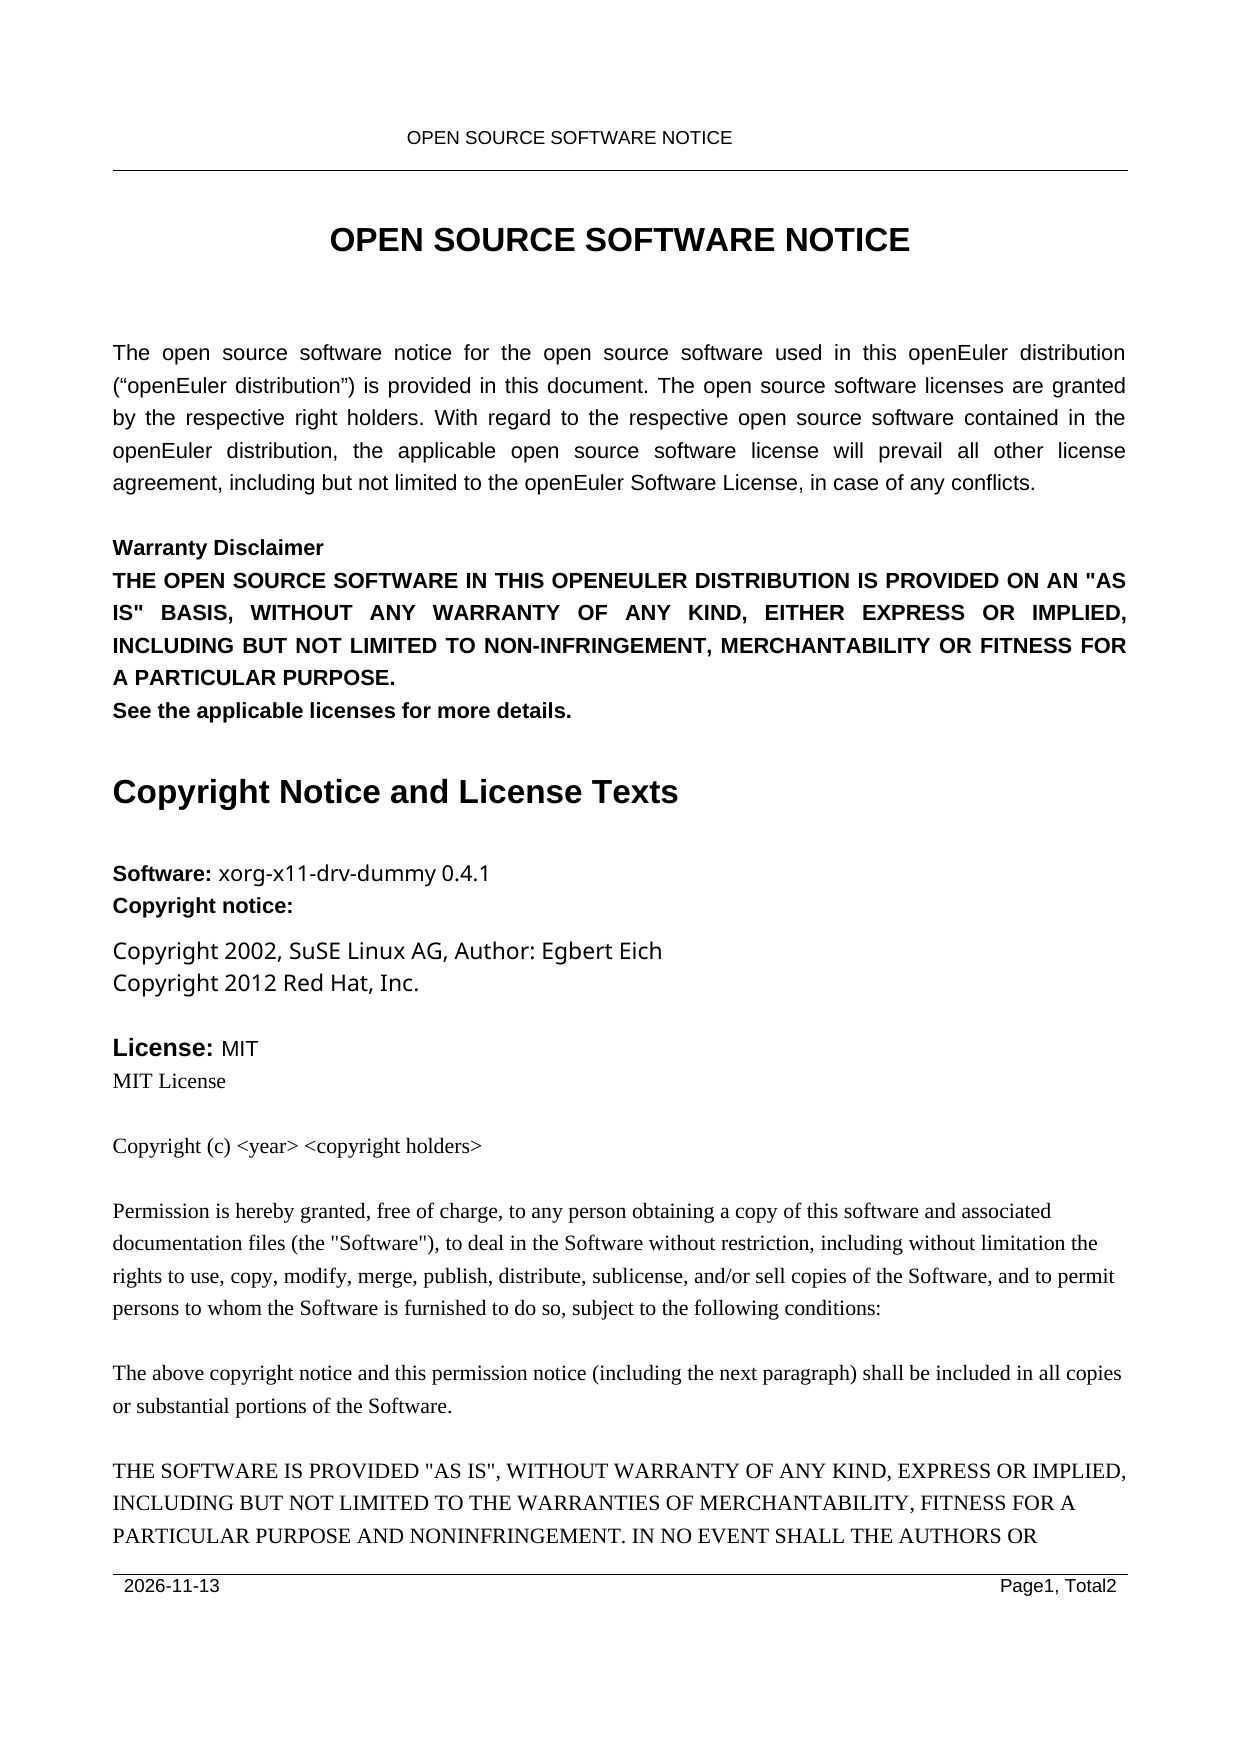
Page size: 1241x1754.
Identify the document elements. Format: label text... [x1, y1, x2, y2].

text THE OPEN SOURCE SOFTWARE IN THIS OPENEULER DISTRIBUTION IS PROVIDED ON AN "AS IS" BASIS, WITHOUT ANY WARRANTY OF ANY KIND, EITHER EXPRESS OR IMPLIED, INCLUDING BUT NOT LIMITED TO NON-INFRINGEMENT, MERCHANTABILITY OR FITNESS FOR A PARTICULAR PURPOSE. See the applicable licenses for more details. [112, 564, 1128, 726]
text Copyright 2002, SuSE Linux AG, Author: Egbert Eich Copyright 2012 Red Hat, Inc. [112, 934, 1128, 1031]
text Warranty Disclaimer [112, 531, 1128, 564]
text OPEN SOURCE SOFTWARE NOTICE [112, 206, 1128, 271]
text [112, 1064, 1128, 1551]
text The open source software notice for the open source software used in this openEuler distribution (“openEuler distribution”) is provided in this document. The open source software licenses are granted by the respective right holders. With regard to the respective open source software contained in the openEuler distribution, the applicable open source software license will prevail all other license agreement, including but not limited to the openEuler Software License, in case of any conflicts. [112, 336, 1128, 499]
text License: MIT [112, 1031, 1128, 1064]
text Copyright Notice and License Texts [112, 759, 1128, 824]
title Software: xorg-x11-drv-dummy 0.4.1 [112, 856, 1128, 889]
text Copyright notice: [112, 889, 1128, 921]
